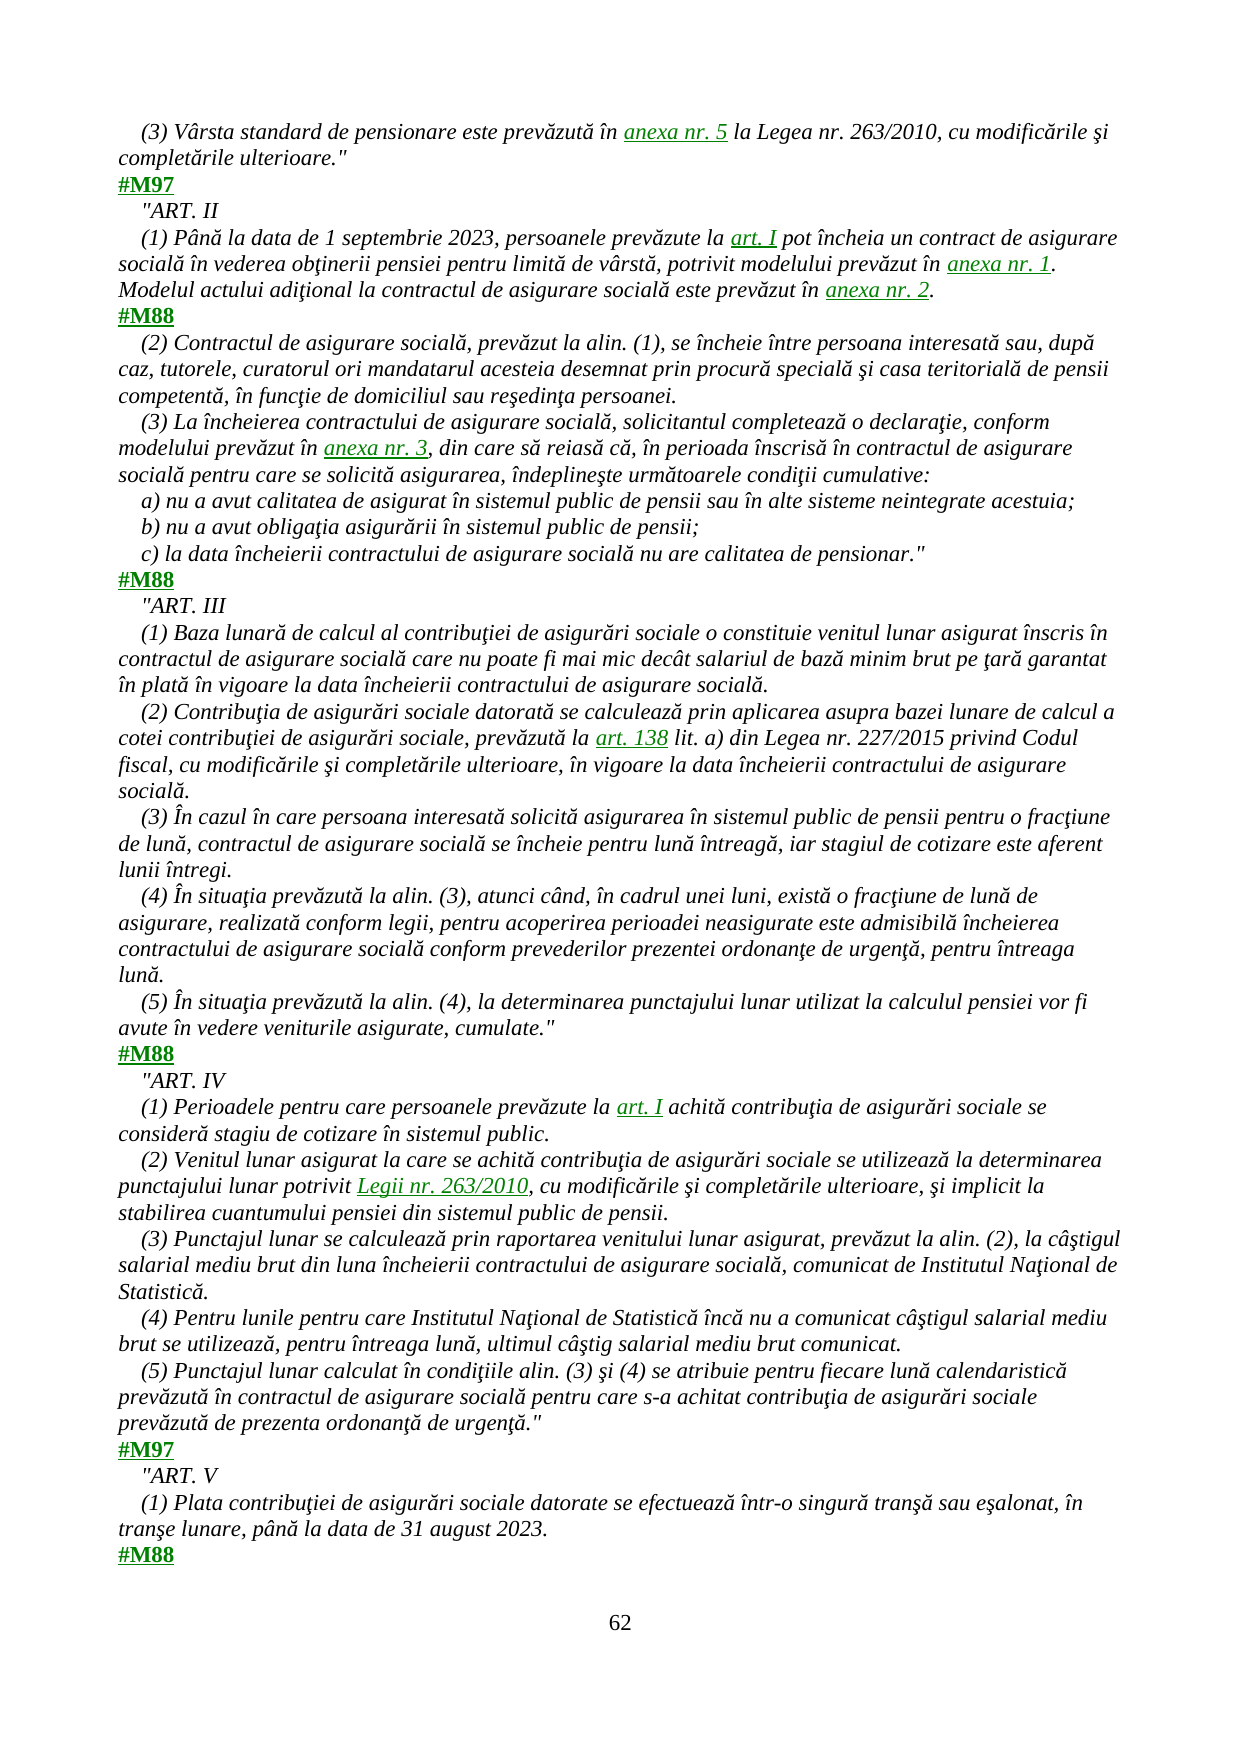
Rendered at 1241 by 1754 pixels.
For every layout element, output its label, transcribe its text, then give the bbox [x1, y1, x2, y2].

text (1) Baza lunară de calcul al contribuţiei de asigurări sociale o constituie venitul lunar asigurat înscris în contractul de asigurare socială care nu poate fi mai mic decât salariul de bază minim brut pe ţară garantat în plată în vigoare la data încheierii contractului de asigurare socială. [118, 619, 1122, 698]
text #M97 [118, 1436, 1122, 1462]
text (1) Până la data de 1 septembrie 2023, persoanele prevăzute la art. I pot încheia un contract de asigurare socială în vederea obţinerii pensiei pentru limită de vârstă, potrivit modelului prevăzut în anexa nr. 1. Modelul actului adiţional la contractul de asigurare socială este prevăzut în anexa nr. 2. [118, 223, 1122, 303]
text (4) În situaţia prevăzută la alin. (3), atunci când, în cadrul unei luni, există o fracţiune de lună de asigurare, realizată conform legii, pentru acoperirea perioadei neasigurate este admisibilă încheierea contractului de asigurare socială conform prevederilor prezentei ordonanţe de urgenţă, pentru întreaga lună. [118, 882, 1122, 988]
text "ART. IV [118, 1067, 1122, 1093]
text "ART. V [118, 1462, 1122, 1488]
text #M88 [118, 1041, 1122, 1067]
text "ART. III [118, 592, 1122, 619]
text (3) Vârsta standard de pensionare este prevăzută în anexa nr. 5 la Legea nr. 263/2010, cu modificările şi completările ulterioare." [118, 118, 1122, 171]
text (5) În situaţia prevăzută la alin. (4), la determinarea punctajului lunar utilizat la calculul pensiei vor fi avute în vedere veniturile asigurate, cumulate." [118, 988, 1122, 1041]
text (3) La încheierea contractului de asigurare socială, solicitantul completează o declaraţie, conform modelului prevăzut în anexa nr. 3, din care să reiasă că, în perioada înscrisă în contractul de asigurare socială pentru care se solicită asigurarea, îndeplineşte următoarele condiţii cumulative: [118, 408, 1122, 487]
text #M97 [118, 171, 1122, 197]
text (2) Venitul lunar asigurat la care se achită contribuţia de asigurări sociale se utilizează la determinarea punctajului lunar potrivit Legii nr. 263/2010, cu modificările şi completările ulterioare, şi implicit la stabilirea cuantumului pensiei din sistemul public de pensii. [118, 1146, 1122, 1225]
text (5) Punctajul lunar calculat în condiţiile alin. (3) şi (4) se atribuie pentru fiecare lună calendaristică prevăzută în contractul de asigurare socială pentru care s-a achitat contribuţia de asigurări sociale prevăzută de prezenta ordonanţă de urgenţă." [118, 1357, 1122, 1436]
text #M88 [118, 1541, 1122, 1568]
text (1) Plata contribuţiei de asigurări sociale datorate se efectuează într-o singură tranşă sau eşalonat, în tranşe lunare, până la data de 31 august 2023. [118, 1488, 1122, 1541]
text #M88 [118, 303, 1122, 329]
text a) nu a avut calitatea de asigurat în sistemul public de pensii sau în alte sisteme neintegrate acestuia; [118, 487, 1122, 513]
text (3) Punctajul lunar se calculează prin raportarea venitului lunar asigurat, prevăzut la alin. (2), la câştigul salarial mediu brut din luna încheierii contractului de asigurare socială, comunicat de Institutul Naţional de Statistică. [118, 1225, 1122, 1304]
text (4) Pentru lunile pentru care Institutul Naţional de Statistică încă nu a comunicat câştigul salarial mediu brut se utilizează, pentru întreaga lună, ultimul câştig salarial mediu brut comunicat. [118, 1304, 1122, 1357]
text #M88 [118, 566, 1122, 592]
text (2) Contractul de asigurare socială, prevăzut la alin. (1), se încheie între persoana interesată sau, după caz, tutorele, curatorul ori mandatarul acesteia desemnat prin procură specială şi casa teritorială de pensii competentă, în funcţie de domiciliul sau reşedinţa persoanei. [118, 329, 1122, 408]
text (2) Contribuţia de asigurări sociale datorată se calculează prin aplicarea asupra bazei lunare de calcul a cotei contribuţiei de asigurări sociale, prevăzută la art. 138 lit. a) din Legea nr. 227/2015 privind Codul fiscal, cu modificările şi completările ulterioare, în vigoare la data încheierii contractului de asigurare socială. [118, 698, 1122, 803]
text (3) În cazul în care persoana interesată solicită asigurarea în sistemul public de pensii pentru o fracţiune de lună, contractul de asigurare socială se încheie pentru lună întreagă, iar stagiul de cotizare este aferent lunii întregi. [118, 803, 1122, 882]
text "ART. II [118, 197, 1122, 223]
text c) la data încheierii contractului de asigurare socială nu are calitatea de pensionar." [118, 540, 1122, 566]
text (1) Perioadele pentru care persoanele prevăzute la art. I achită contribuţia de asigurări sociale se consideră stagiu de cotizare în sistemul public. [118, 1093, 1122, 1146]
text b) nu a avut obligaţia asigurării în sistemul public de pensii; [118, 513, 1122, 540]
